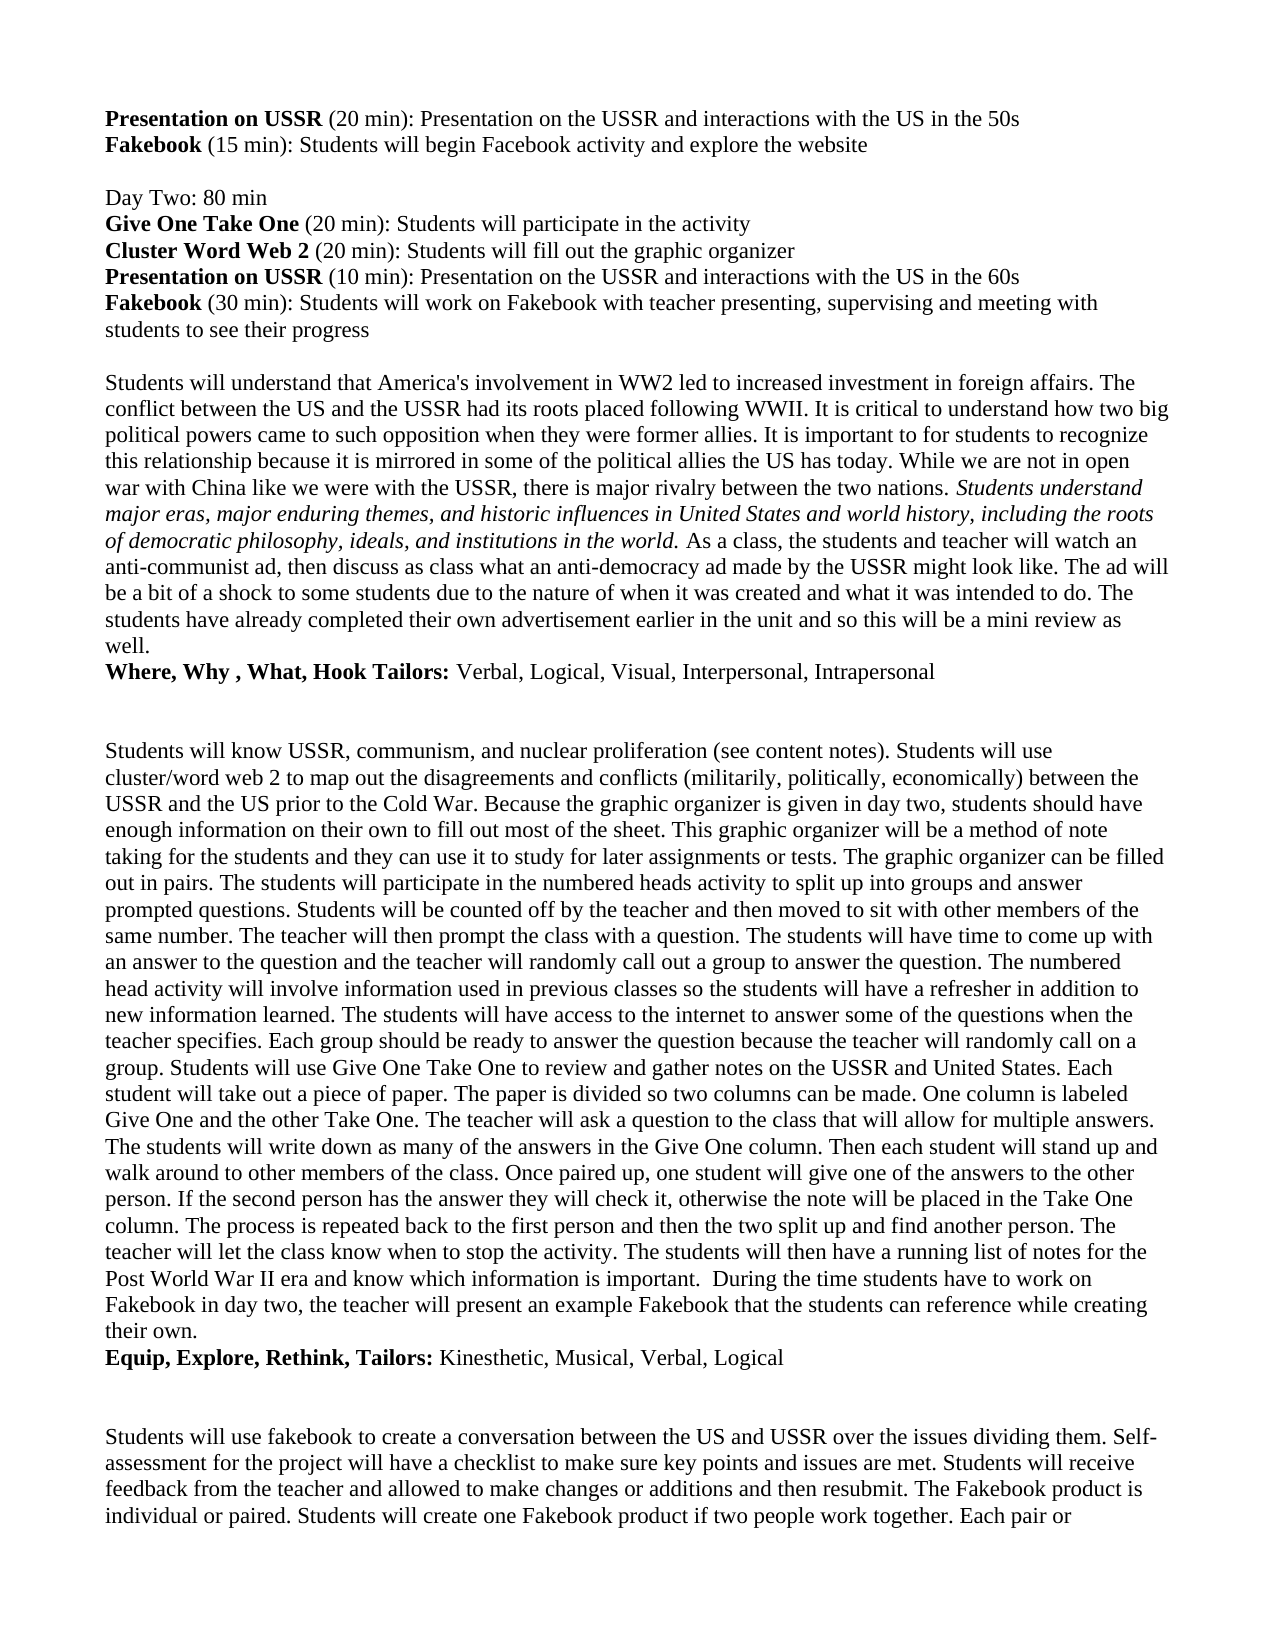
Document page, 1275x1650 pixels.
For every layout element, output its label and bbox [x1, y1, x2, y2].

text [105, 105, 1170, 1528]
